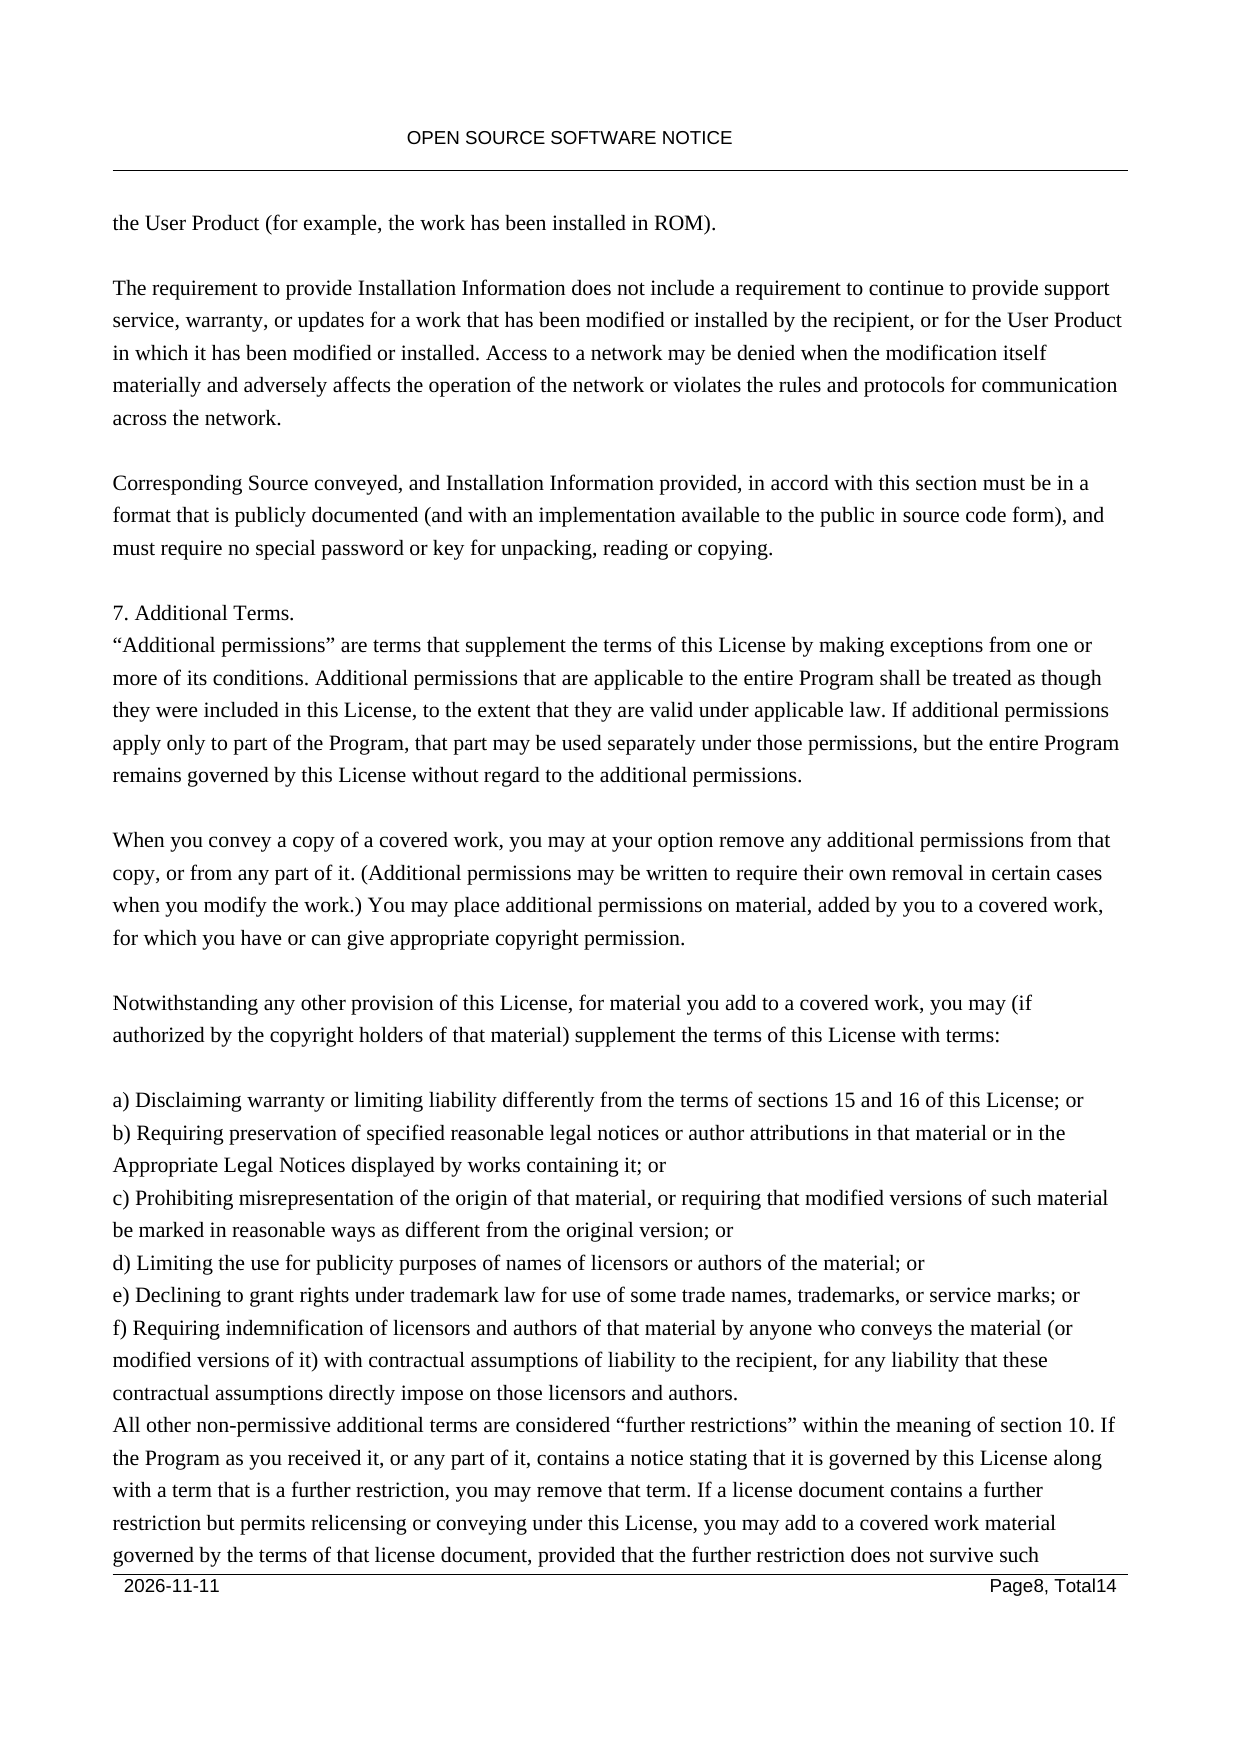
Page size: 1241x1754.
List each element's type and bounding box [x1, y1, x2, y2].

text [112, 206, 1128, 1571]
